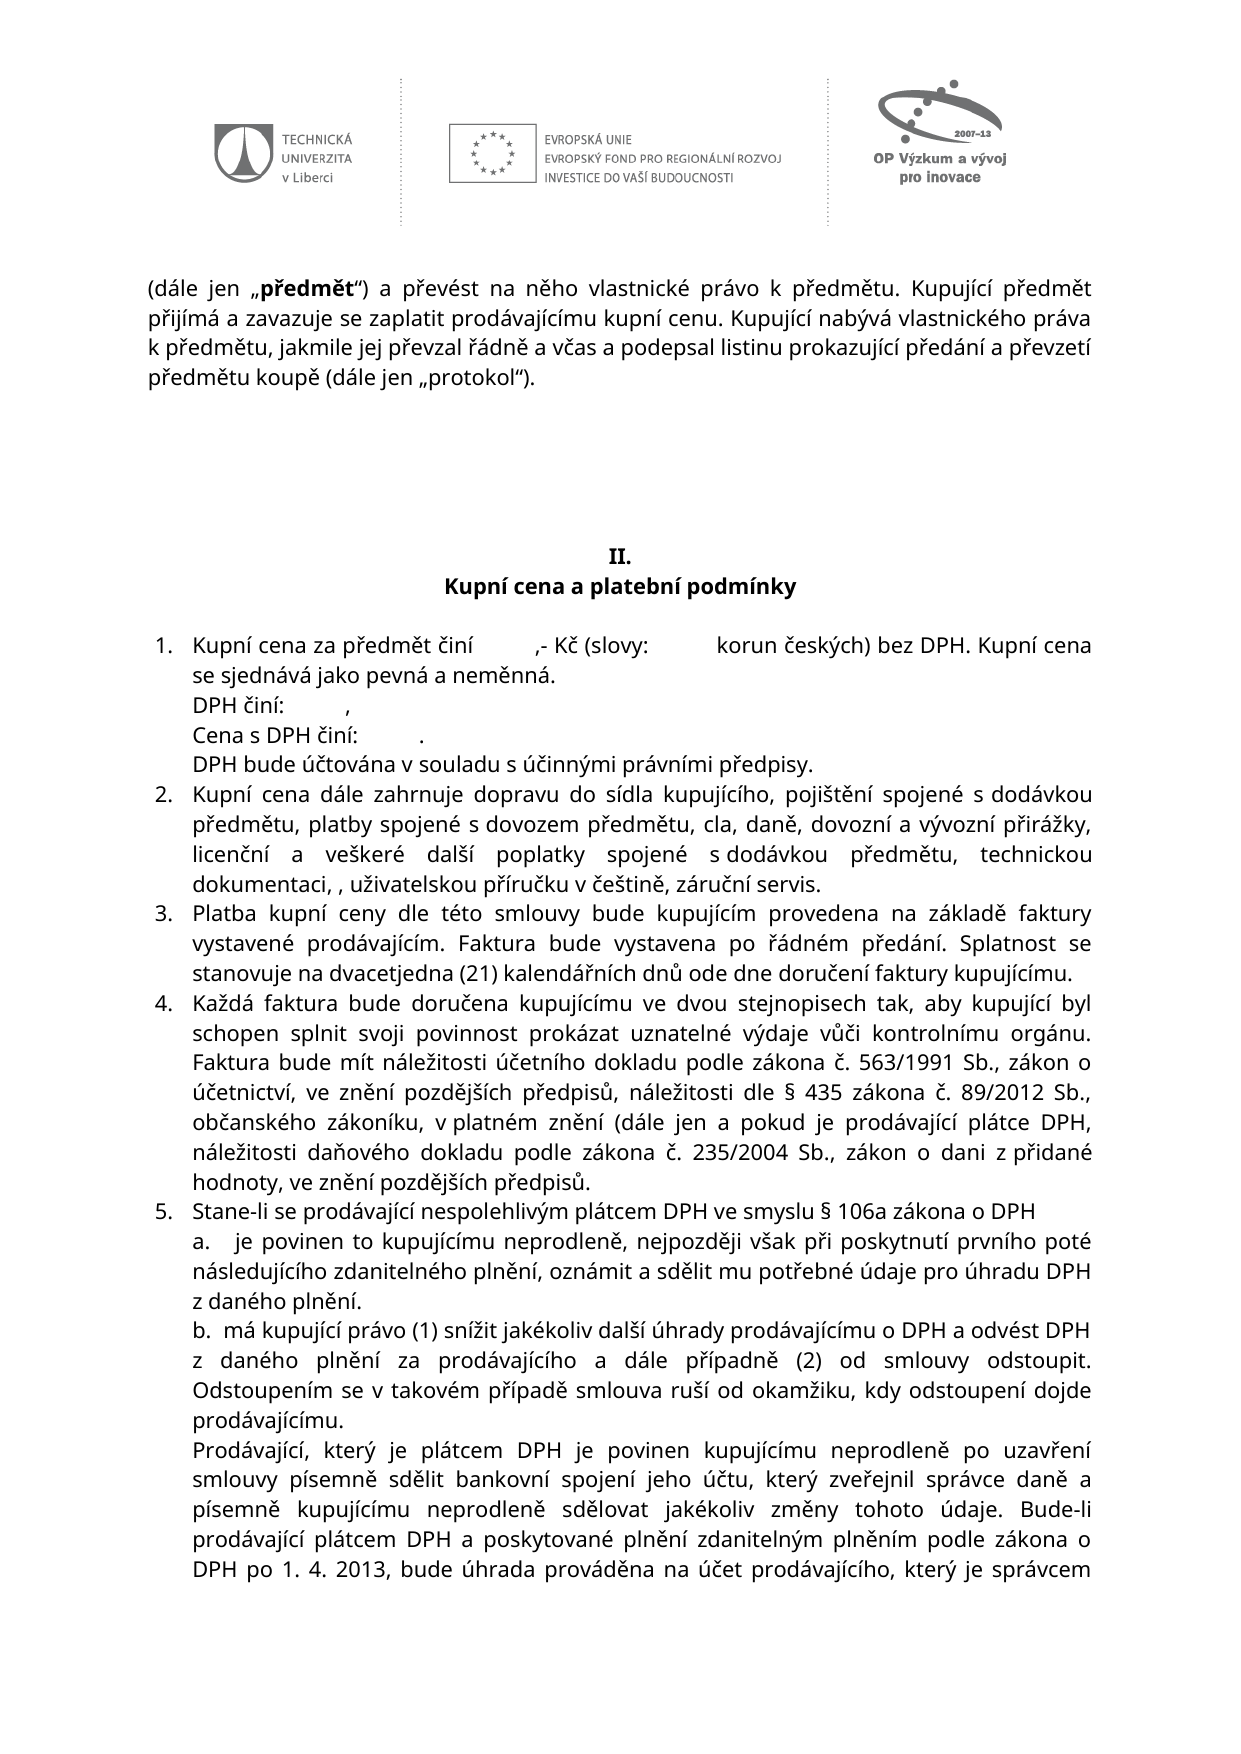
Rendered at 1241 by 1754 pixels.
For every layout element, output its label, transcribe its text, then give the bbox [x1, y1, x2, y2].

list Každá faktura bude doručena kupujícímu ve dvou stejnopisech tak, aby kupující byl schopen splnit svoji povinnost prokázat uznatelné výdaje vůči kontrolnímu orgánu. Faktura bude mít náležitosti účetního dokladu podle zákona č. 563/1991 Sb., zákon o účetnictví, ve znění pozdějších předpisů, náležitosti dle § 435 zákona č. 89/2012 Sb., občanského zákoníku, v platném znění (dále jen a pokud je prodávající plátce DPH, náležitosti daňového dokladu podle zákona č. 235/2004 Sb., zákon o dani z přidané hodnoty, ve znění pozdějších předpisů. [154, 988, 1093, 1196]
text Cena s DPH činí: . [192, 720, 1093, 749]
list Platba kupní ceny dle této smlouvy bude kupujícím provedena na základě faktury vystavené prodávajícím. Faktura bude vystavena po řádném předání. Splatnost se stanovuje na dvacetjedna (21) kalendářních dnů ode dne doručení faktury kupujícímu. [154, 898, 1093, 988]
text Kupní cena a platební podmínky [148, 571, 1093, 601]
list Kupní cena dále zahrnuje dopravu do sídla kupujícího, pojištění spojené s dodávkou předmětu, platby spojené s dovozem předmětu, cla, daně, dovozní a vývozní přirážky, licenční a veškeré další poplatky spojené s dodávkou předmětu, technickou dokumentaci, , uživatelskou příručku v češtině, záruční servis. [154, 779, 1093, 898]
text II. [148, 541, 1093, 571]
list Stane-li se prodávající nespolehlivým plátcem DPH ve smyslu § 106a zákona o DPH [154, 1196, 1093, 1226]
text DPH bude účtována v souladu s účinnými právními předpisy. [192, 749, 1093, 779]
text (dále jen „předmět“) a převést na něho vlastnické právo k předmětu. Kupující předmět přijímá a zavazuje se zaplatit prodávajícímu kupní cenu. Kupující nabývá vlastnického práva k předmětu, jakmile jej převzal řádně a včas a podepsal listinu prokazující předání a převzetí předmětu koupě (dále jen „protokol“). [148, 273, 1093, 392]
list Kupní cena za předmět činí ,- Kč (slovy: korun českých) bez DPH. Kupní cena se sjednává jako pevná a neměnná. [154, 630, 1093, 690]
text DPH činí: , [192, 690, 1093, 720]
text b. má kupující právo (1) snížit jakékoliv další úhrady prodávajícímu o DPH a odvést DPH z daného plnění za prodávajícího a dále případně (2) od smlouvy odstoupit. Odstoupením se v takovém případě smlouva ruší od okamžiku, kdy odstoupení dojde prodávajícímu. [192, 1316, 1093, 1435]
text a. je povinen to kupujícímu neprodleně, nejpozději však při poskytnutí prvního poté následujícího zdanitelného plnění, oznámit a sdělit mu potřebné údaje pro úhradu DPH z daného plnění. [192, 1226, 1093, 1316]
picture [143, 71, 1090, 231]
